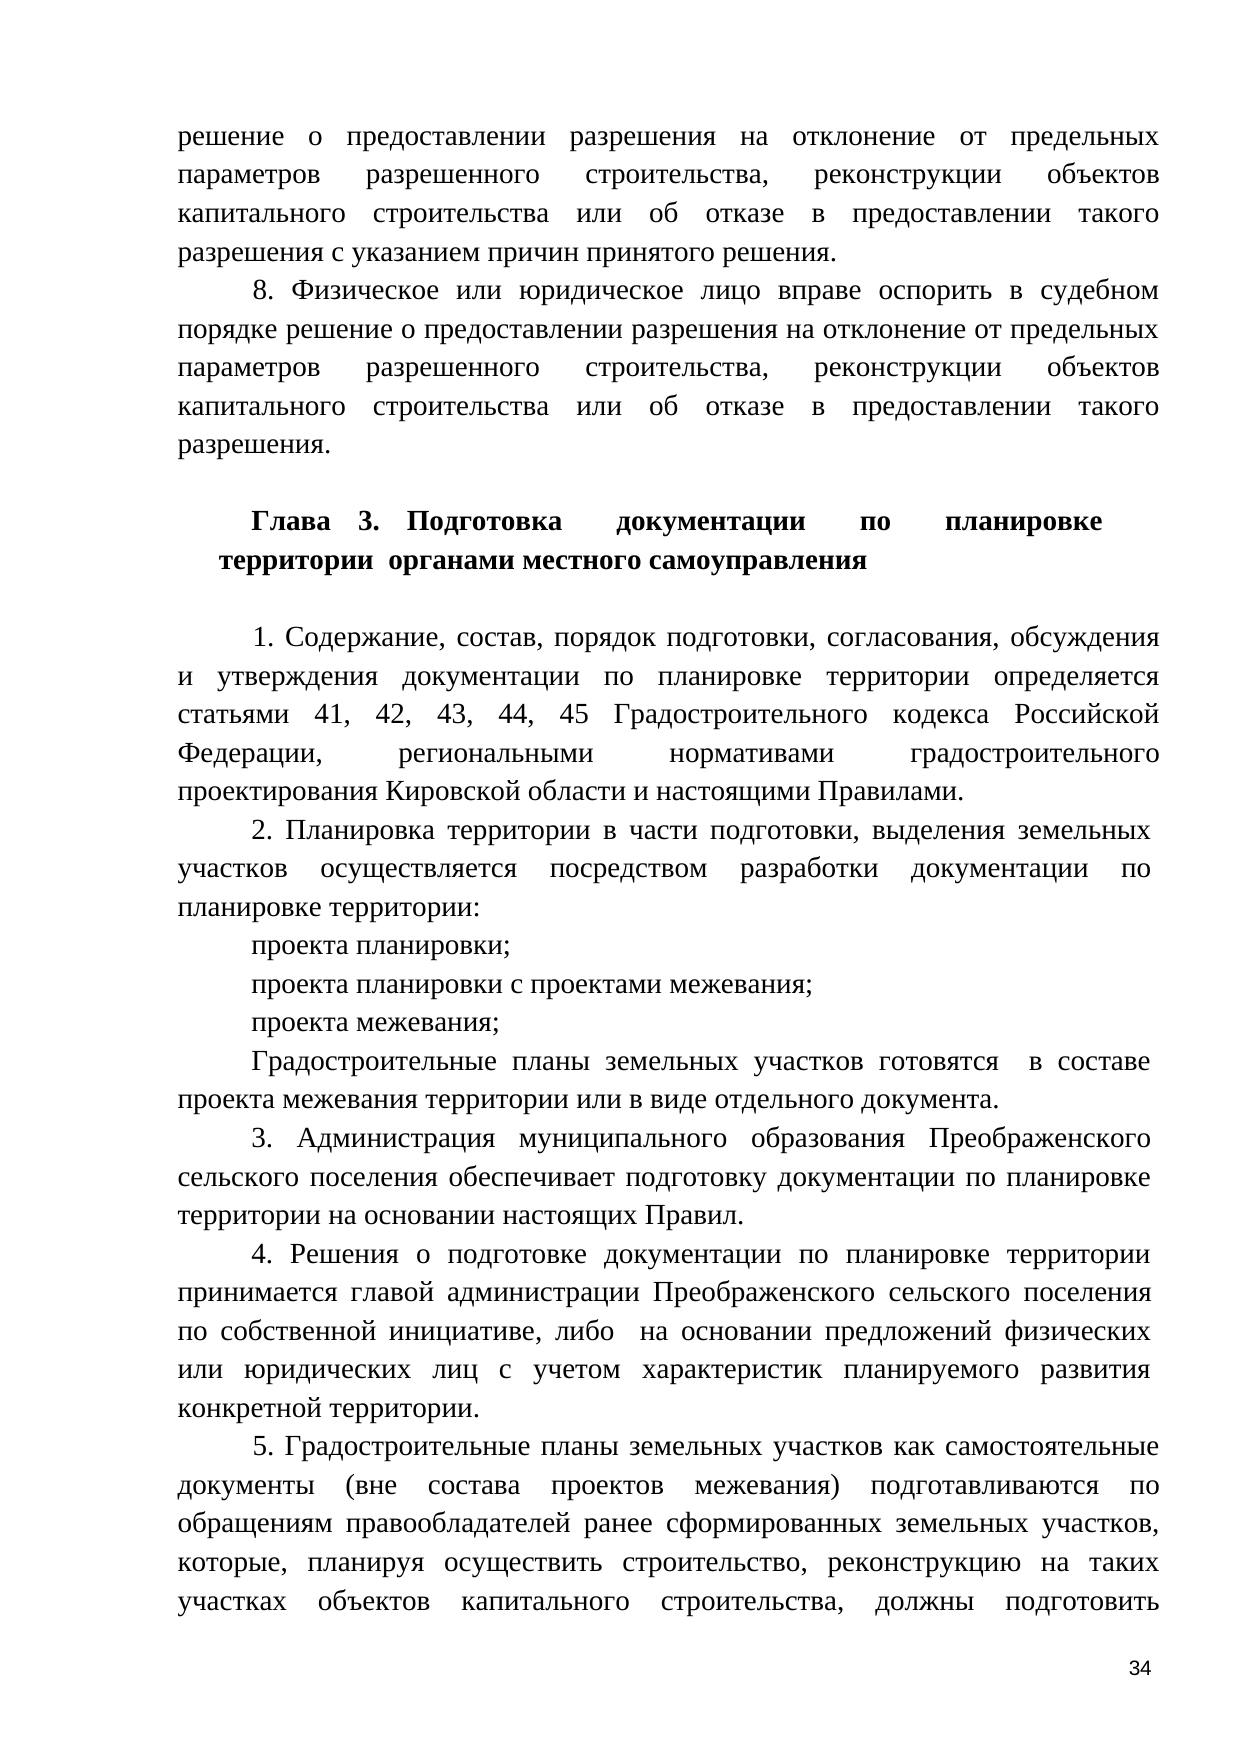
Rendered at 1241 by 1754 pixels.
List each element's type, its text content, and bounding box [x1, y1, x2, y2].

text 1. Содержание, состав, порядок подготовки, согласования, обсуждения и утверждения документации по планировке территории определяется статьями 41, 42, 43, 44, 45 Градостроительного кодекса Российской Федерации, региональными нормативами градостроительного проектирования Кировской области и настоящими Правилами. [177, 619, 1160, 807]
text 8. Физическое или юридическое лицо вправе оспорить в судебном порядке решение о предоставлении разрешения на отклонение от предельных параметров разрешенного строительства, реконструкции объектов капитального строительства или об отказе в предоставлении такого разрешения. [177, 272, 1160, 460]
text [177, 1428, 1160, 1616]
text Градостроительные планы земельных участков готовятся в составе проекта межевания территории или в виде отдельного документа. [177, 1043, 1152, 1115]
subtitle Глава 3. Подготовка документации по планировке территории органами местного самоуправления [218, 503, 1104, 576]
text проекта межевания; [177, 1004, 1152, 1038]
text 2. Планировка территории в части подготовки, выделения земельных участков осуществляется посредством разработки документации по планировке территории: [177, 812, 1152, 922]
text 4. Решения о подготовке документации по планировке территории принимается главой администрации Преображенского сельского поселения по собственной инициативе, либо на основании предложений физических или юридических лиц с учетом характеристик планируемого развития конкретной территории. [177, 1236, 1152, 1423]
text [177, 118, 1160, 267]
text 3. Администрация муниципального образования Преображенского сельского поселения обеспечивает подготовку документации по планировке территории на основании настоящих Правил. [177, 1120, 1152, 1231]
text проекта планировки; [177, 927, 1152, 961]
text проекта планировки с проектами межевания; [177, 966, 1152, 999]
